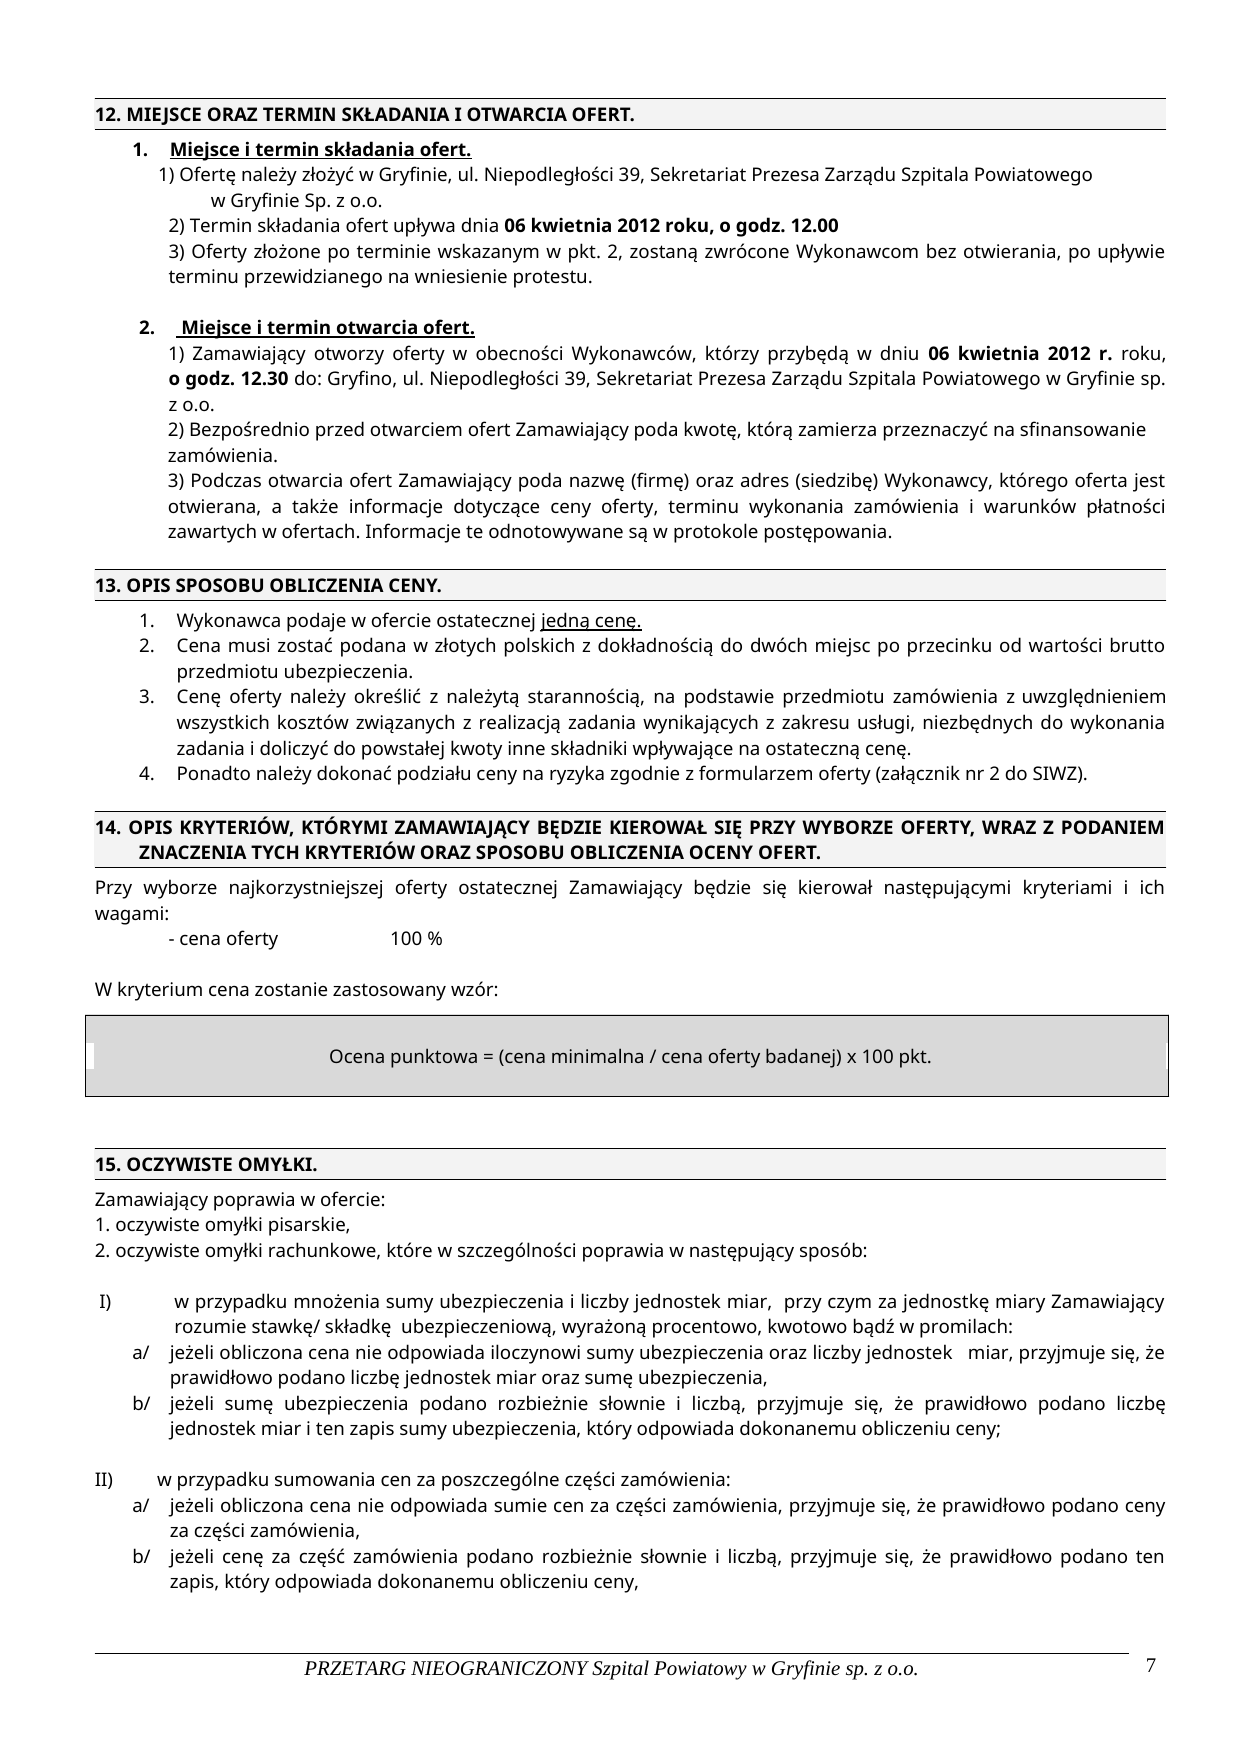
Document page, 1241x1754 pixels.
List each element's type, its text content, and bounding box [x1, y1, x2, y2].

list jeżeli obliczona cena nie odpowiada iloczynowi sumy ubezpieczenia oraz liczby jednostek miar, przyjmuje się, że prawidłowo podano liczbę jednostek miar oraz sumę ubezpieczenia, [132, 1339, 1166, 1390]
list Miejsce i termin otwarcia ofert. [139, 314, 1166, 340]
list jeżeli sumę ubezpieczenia podano rozbieżnie słownie i liczbą, przyjmuje się, że prawidłowo podano liczbę jednostek miar i ten zapis sumy ubezpieczenia, który odpowiada dokonanemu obliczeniu ceny; [132, 1390, 1166, 1441]
list jeżeli cenę za część zamówienia podano rozbieżnie słownie i liczbą, przyjmuje się, że prawidłowo podano ten zapis, który odpowiada dokonanemu obliczeniu ceny, [132, 1543, 1166, 1594]
text 1) Ofertę należy złożyć w Gryfinie, ul. Niepodległości 39, Sekretariat Prezesa Zarządu Szpitala Powiatowego [94, 161, 1166, 187]
subtitle 12. MIEJSCE ORAZ TERMIN SKŁADANIA I OTWARCIA OFERT. [94, 99, 1166, 130]
text W kryterium cena zostanie zastosowany wzór: [94, 977, 1166, 1002]
text - cena oferty 100 % [94, 926, 1166, 951]
list jeżeli obliczona cena nie odpowiada sumie cen za części zamówienia, przyjmuje się, że prawidłowo podano ceny za części zamówienia, [132, 1492, 1166, 1543]
text Ocena punktowa = (cena minimalna / cena oferty badanej) x 100 pkt. [94, 1043, 1166, 1066]
list Ponadto należy dokonać podziału ceny na ryzyka zgodnie z formularzem oferty (załącznik nr 2 do SIWZ). [139, 760, 1166, 786]
list Cenę oferty należy określić z należytą starannością, na podstawie przedmiotu zamówienia z uwzględnieniem wszystkich kosztów związanych z realizacją zadania wynikających z zakresu usługi, niezbędnych do wykonania zadania i doliczyć do powstałej kwoty inne składniki wpływające na ostateczną cenę. [139, 684, 1166, 760]
subtitle 14. OPIS KRYTERIÓW, KTÓRYMI ZAMAWIAJĄCY BĘDZIE KIEROWAŁ SIĘ PRZY WYBORZE OFERTY, WRAZ Z PODANIEM ZNACZENIA TYCH KRYTERIÓW ORAZ SPOSOBU OBLICZENIA OCENY OFERT. [94, 812, 1166, 868]
subtitle 15. OCZYWISTE OMYŁKI. [94, 1149, 1166, 1180]
subtitle 13. OPIS SPOSOBU OBLICZENIA CENY. [94, 570, 1166, 601]
list Miejsce i termin składania ofert. [132, 136, 1166, 161]
text w Gryfinie Sp. z o.o. [206, 187, 1166, 212]
text 2) Bezpośrednio przed otwarciem ofert Zamawiający poda kwotę, którą zamierza przeznaczyć na sfinansowanie zamówienia. [168, 417, 1166, 468]
text II) w przypadku sumowania cen za poszczególne części zamówienia: [94, 1467, 1166, 1492]
text Zamawiający poprawia w ofercie: [94, 1186, 1166, 1211]
text 1) Zamawiający otworzy oferty w obecności Wykonawców, którzy przybędą w dniu 06 kwietnia 2012 r. roku, o godz. 12.30 do: Gryfino, ul. Niepodległości 39, Sekretariat Prezesa Zarządu Szpitala Powiatowego w Gryfinie sp. z o.o. [168, 340, 1166, 417]
text 3) Oferty złożone po terminie wskazanym w pkt. 2, zostaną zwrócone Wykonawcom bez otwierania, po upływie terminu przewidzianego na wniesienie protestu. [94, 238, 1166, 289]
list w przypadku mnożenia sumy ubezpieczenia i liczby jednostek miar, przy czym za jednostkę miary Zamawiający rozumie stawkę/ składkę ubezpieczeniową, wyrażoną procentowo, kwotowo bądź w promilach: [99, 1288, 1166, 1339]
text 3) Podczas otwarcia ofert Zamawiający poda nazwę (firmę) oraz adres (siedzibę) Wykonawcy, którego oferta jest otwierana, a także informacje dotyczące ceny oferty, terminu wykonania zamówienia i warunków płatności zawartych w ofertach. Informacje te odnotowywane są w protokole postępowania. [168, 468, 1166, 544]
text Przy wyborze najkorzystniejszej oferty ostatecznej Zamawiający będzie się kierował następującymi kryteriami i ich wagami: [94, 874, 1166, 926]
text 2) Termin składania ofert upływa dnia 06 kwietnia 2012 roku, o godz. 12.00 [94, 212, 1166, 238]
text 2. oczywiste omyłki rachunkowe, które w szczególności poprawia w następujący sposób: [94, 1237, 1166, 1262]
list Cena musi zostać podana w złotych polskich z dokładnością do dwóch miejsc po przecinku od wartości brutto przedmiotu ubezpieczenia. [139, 633, 1166, 684]
text 1. oczywiste omyłki pisarskie, [94, 1211, 1166, 1237]
list Wykonawca podaje w ofercie ostatecznej jedną cenę. [139, 607, 1166, 633]
